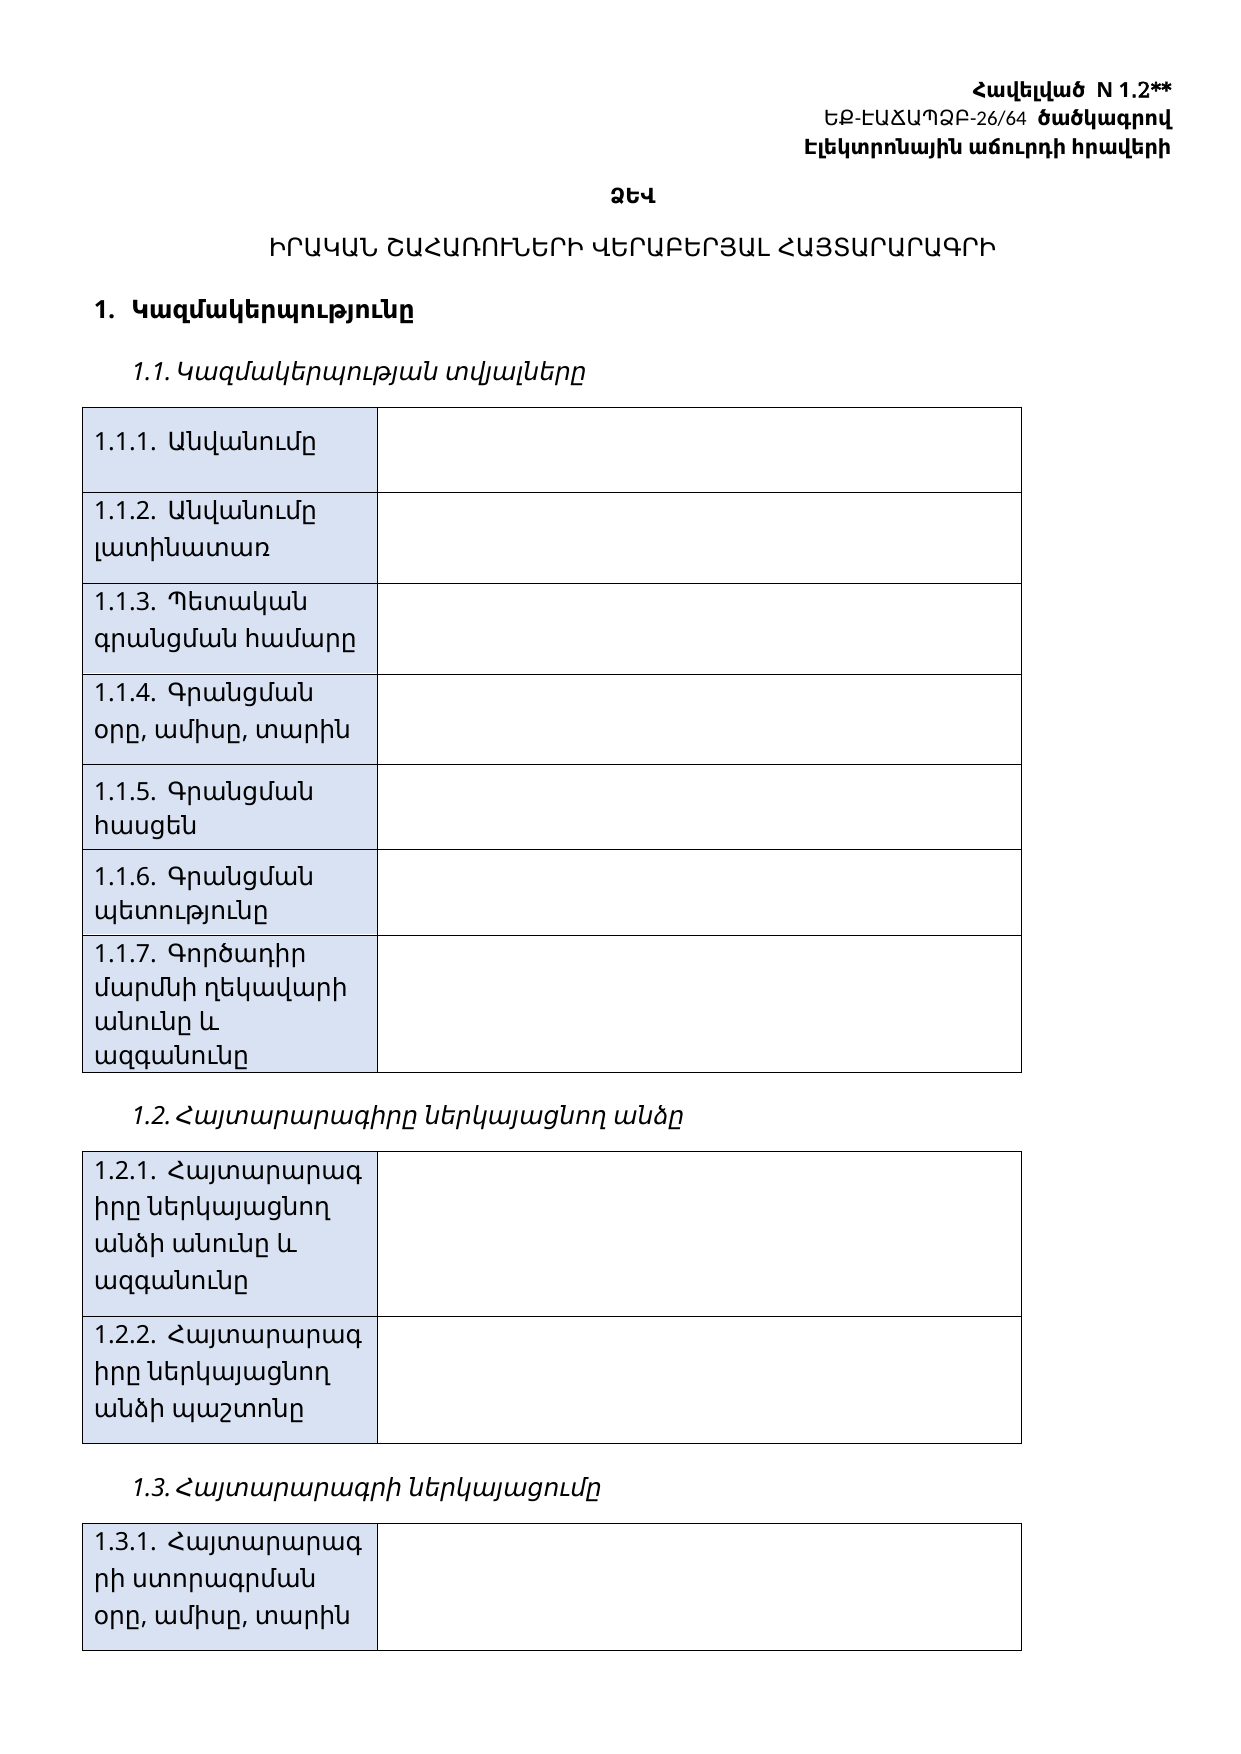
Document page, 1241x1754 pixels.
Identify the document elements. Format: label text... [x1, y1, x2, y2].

table_cell [378, 1317, 1021, 1443]
table_header Հայտարարագիրը ներկայացնող անձի անունը և ազգանունը [83, 1152, 377, 1316]
list Հայտարարագիրը ներկայացնող անձը [131, 1098, 1171, 1132]
table_cell [378, 936, 1021, 1072]
table_cell Պետական գրանցման համարը [83, 584, 377, 673]
text ԵՔ-ԷԱՃԱՊՁԲ-26/64 ծածկագրով [94, 103, 1171, 132]
text Հավելված N 1․2** [94, 75, 1171, 103]
list Հայտարարագրի ներկայացումը [131, 1469, 1171, 1503]
text Էլեկտրոնային աճուրդի հրավերի [94, 132, 1171, 160]
table_cell Անվանումը լատինատառ [83, 493, 377, 583]
table_cell [378, 584, 1021, 673]
table_cell Գրանցման հասցեն [83, 765, 377, 849]
text ԻՐԱԿԱՆ ՇԱՀԱՌՈՒՆԵՐԻ ՎԵՐԱԲԵՐՅԱԼ ՀԱՅՏԱՐԱՐԱԳՐԻ [94, 233, 1171, 262]
table_cell [378, 850, 1021, 934]
list Կազմակերպության տվյալները [131, 353, 1171, 387]
table_cell [378, 765, 1021, 849]
table_header [378, 1524, 1021, 1650]
table_cell Գրանցման պետությունը [83, 850, 377, 934]
table_cell [378, 493, 1021, 583]
table_cell [378, 675, 1021, 764]
table_cell Գրանցման օրը, ամիսը, տարին [83, 675, 377, 764]
table_cell Գործադիր մարմնի ղեկավարի անունը և ազգանունը [83, 936, 377, 1072]
text ՁԵՎ [94, 184, 1171, 209]
table_header Հայտարարագրի ստորագրման օրը, ամիսը, տարին [83, 1524, 377, 1650]
table_header Անվանումը [83, 408, 377, 492]
table_cell Հայտարարագիրը ներկայացնող անձի պաշտոնը [83, 1317, 377, 1443]
table_header [378, 408, 1021, 492]
list Կազմակերպությունը [94, 291, 1171, 326]
table_header [378, 1152, 1021, 1316]
